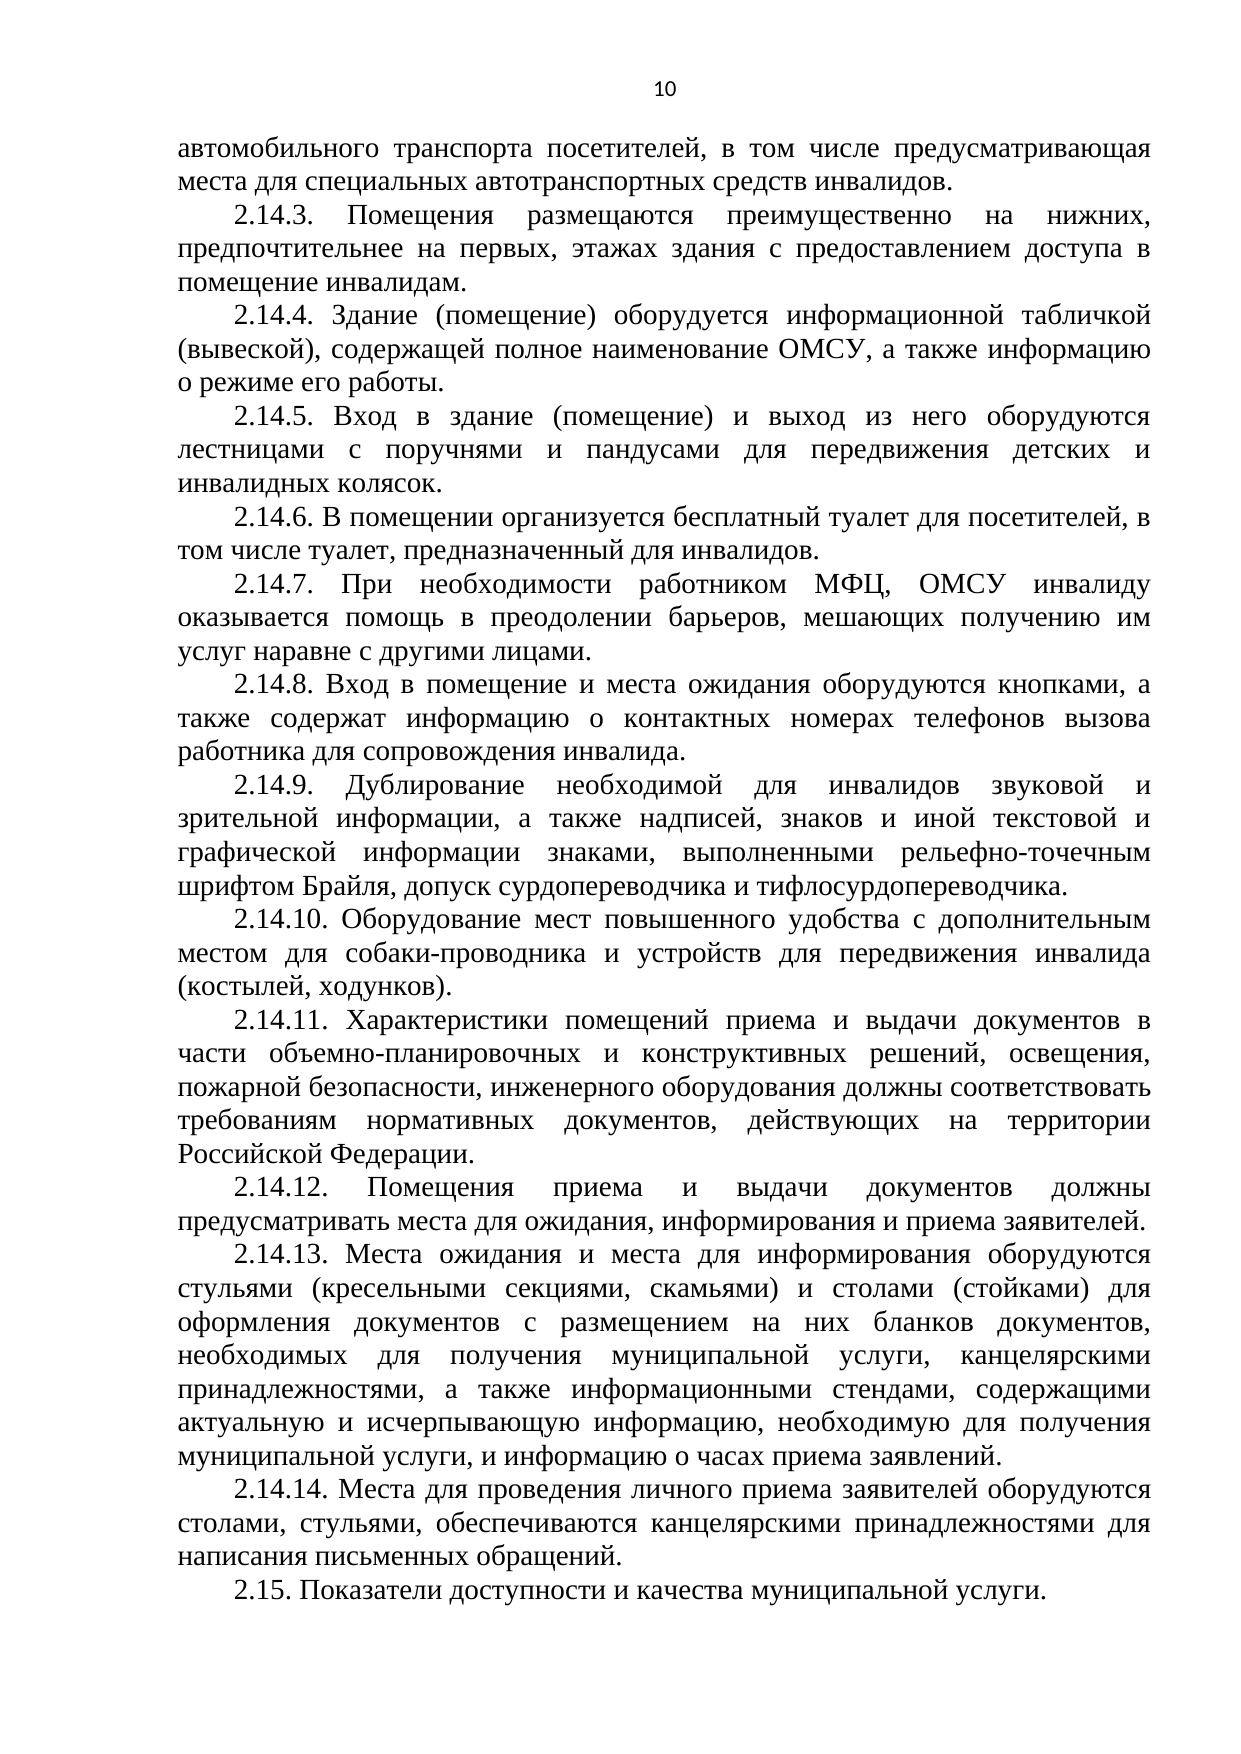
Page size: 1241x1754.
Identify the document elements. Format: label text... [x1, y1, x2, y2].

text 2.14.5. Вход в здание (помещение) и выход из него оборудуются лестницами с поручнями и пандусами для передвижения детских и инвалидных колясок. [177, 398, 1152, 499]
text 2.14.6. В помещении организуется бесплатный туалет для посетителей, в том числе туалет, предназначенный для инвалидов. [177, 499, 1152, 566]
text 2.15. Показатели доступности и качества муниципальной услуги. [177, 1572, 1152, 1606]
text 2.14.12. Помещения приема и выдачи документов должны предусматривать места для ожидания, информирования и приема заявителей. [177, 1169, 1152, 1237]
text 2.14.14. Места для проведения личного приема заявителей оборудуются столами, стульями, обеспечиваются канцелярскими принадлежностями для написания письменных обращений. [177, 1471, 1152, 1572]
text 2.14.8. Вход в помещение и места ожидания оборудуются кнопками, а также содержат информацию о контактных номерах телефонов вызова работника для сопровождения инвалида. [177, 666, 1152, 767]
text 2.14.10. Оборудование мест повышенного удобства с дополнительным местом для собаки-проводника и устройств для передвижения инвалида (костылей, ходунков). [177, 901, 1152, 1002]
text 2.14.9. Дублирование необходимой для инвалидов звуковой и зрительной информации, а также надписей, знаков и иной текстовой и графической информации знаками, выполненными рельефно-точечным шрифтом Брайля, допуск сурдопереводчика и тифлосурдопереводчика. [177, 767, 1152, 901]
text 2.14.7. При необходимости работником МФЦ, ОМСУ инвалиду оказывается помощь в преодолении барьеров, мешающих получению им услуг наравне с другими лицами. [177, 566, 1152, 666]
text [177, 130, 1152, 197]
text 2.14.3. Помещения размещаются преимущественно на нижних, предпочтительнее на первых, этажах здания с предоставлением доступа в помещение инвалидам. [177, 197, 1152, 297]
text 2.14.4. Здание (помещение) оборудуется информационной табличкой (вывеской), содержащей полное наименование ОМСУ, а также информацию о режиме его работы. [177, 297, 1152, 398]
text 2.14.13. Места ожидания и места для информирования оборудуются стульями (кресельными секциями, скамьями) и столами (стойками) для оформления документов с размещением на них бланков документов, необходимых для получения муниципальной услуги, канцелярскими принадлежностями, а также информационными стендами, содержащими актуальную и исчерпывающую информацию, необходимую для получения муниципальной услуги, и информацию о часах приема заявлений. [177, 1237, 1152, 1471]
text 2.14.11. Характеристики помещений приема и выдачи документов в части объемно-планировочных и конструктивных решений, освещения, пожарной безопасности, инженерного оборудования должны соответствовать требованиям нормативных документов, действующих на территории Российской Федерации. [177, 1002, 1152, 1169]
